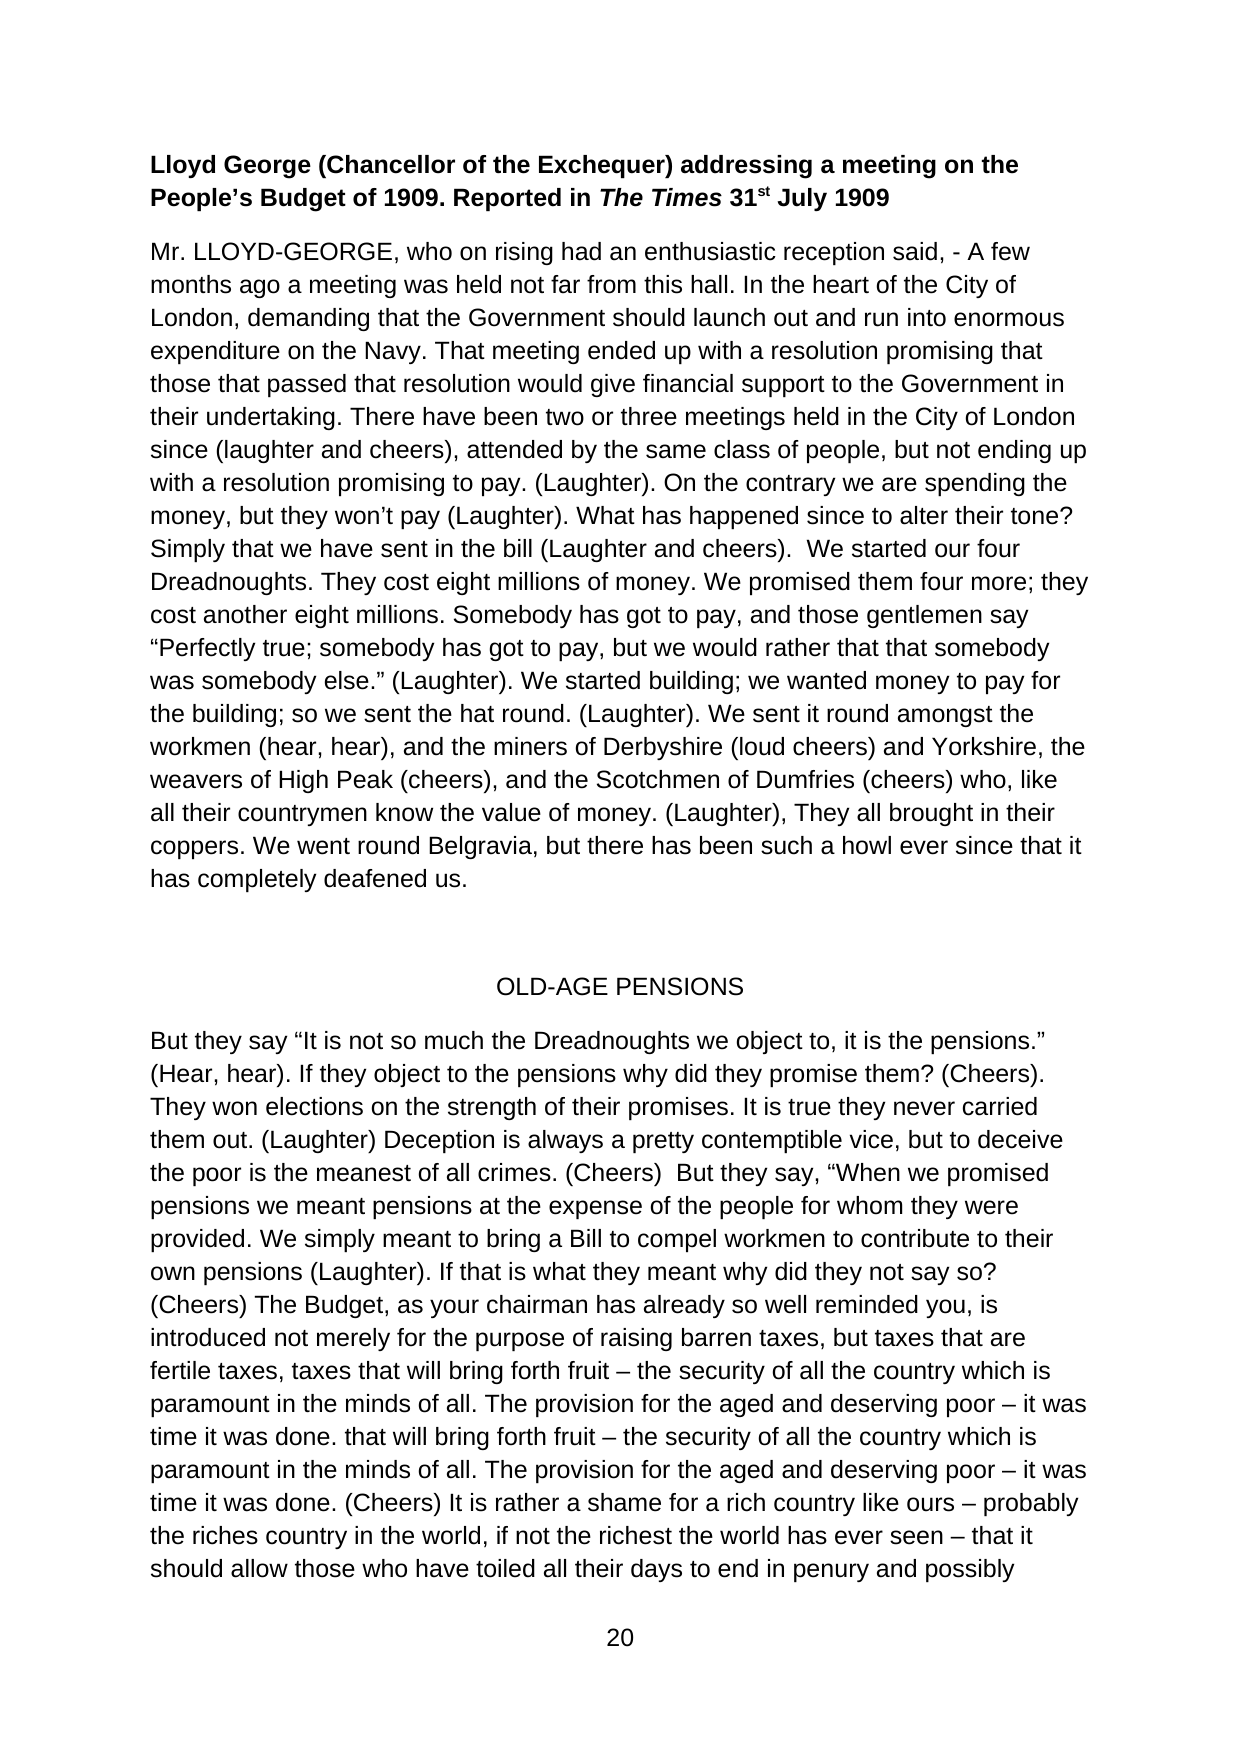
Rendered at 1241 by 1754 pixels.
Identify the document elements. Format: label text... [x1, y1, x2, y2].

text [150, 1026, 1090, 1583]
text Mr. LLOYD-GEORGE, who on rising had an enthusiastic reception said, - A few months ago a meeting was held not far from this hall. In the heart of the City of London, demanding that the Government should launch out and run into enormous expenditure on the Navy. That meeting ended up with a resolution promising that those that passed that resolution would give financial support to the Government in their undertaking. There have been two or three meetings held in the City of London since (laughter and cheers), attended by the same class of people, but not ending up with a resolution promising to pay. (Laughter). On the contrary we are spending the money, but they won’t pay (Laughter). What has happened since to alter their tone? Simply that we have sent in the bill (Laughter and cheers). We started our four Dreadnoughts. They cost eight millions of money. We promised them four more; they cost another eight millions. Somebody has got to pay, and those gentlemen say “Perfectly true; somebody has got to pay, but we would rather that that somebody was somebody else.” (Laughter). We started building; we wanted money to pay for the building; so we sent the hat round. (Laughter). We sent it round amongst the workmen (hear, hear), and the miners of Derbyshire (loud cheers) and Yorkshire, the weavers of High Peak (cheers), and the Scotchmen of Dumfries (cheers) who, like all their countrymen know the value of money. (Laughter), They all brought in their coppers. We went round Belgravia, but there has been such a howl ever since that it has completely deafened us. [150, 237, 1090, 893]
text Lloyd George (Chancellor of the Exchequer) addressing a meeting on the People’s Budget of 1909. Reported in The Times 31st July 1909 [150, 150, 1090, 212]
text OLD-AGE PENSIONS [150, 972, 1090, 1001]
